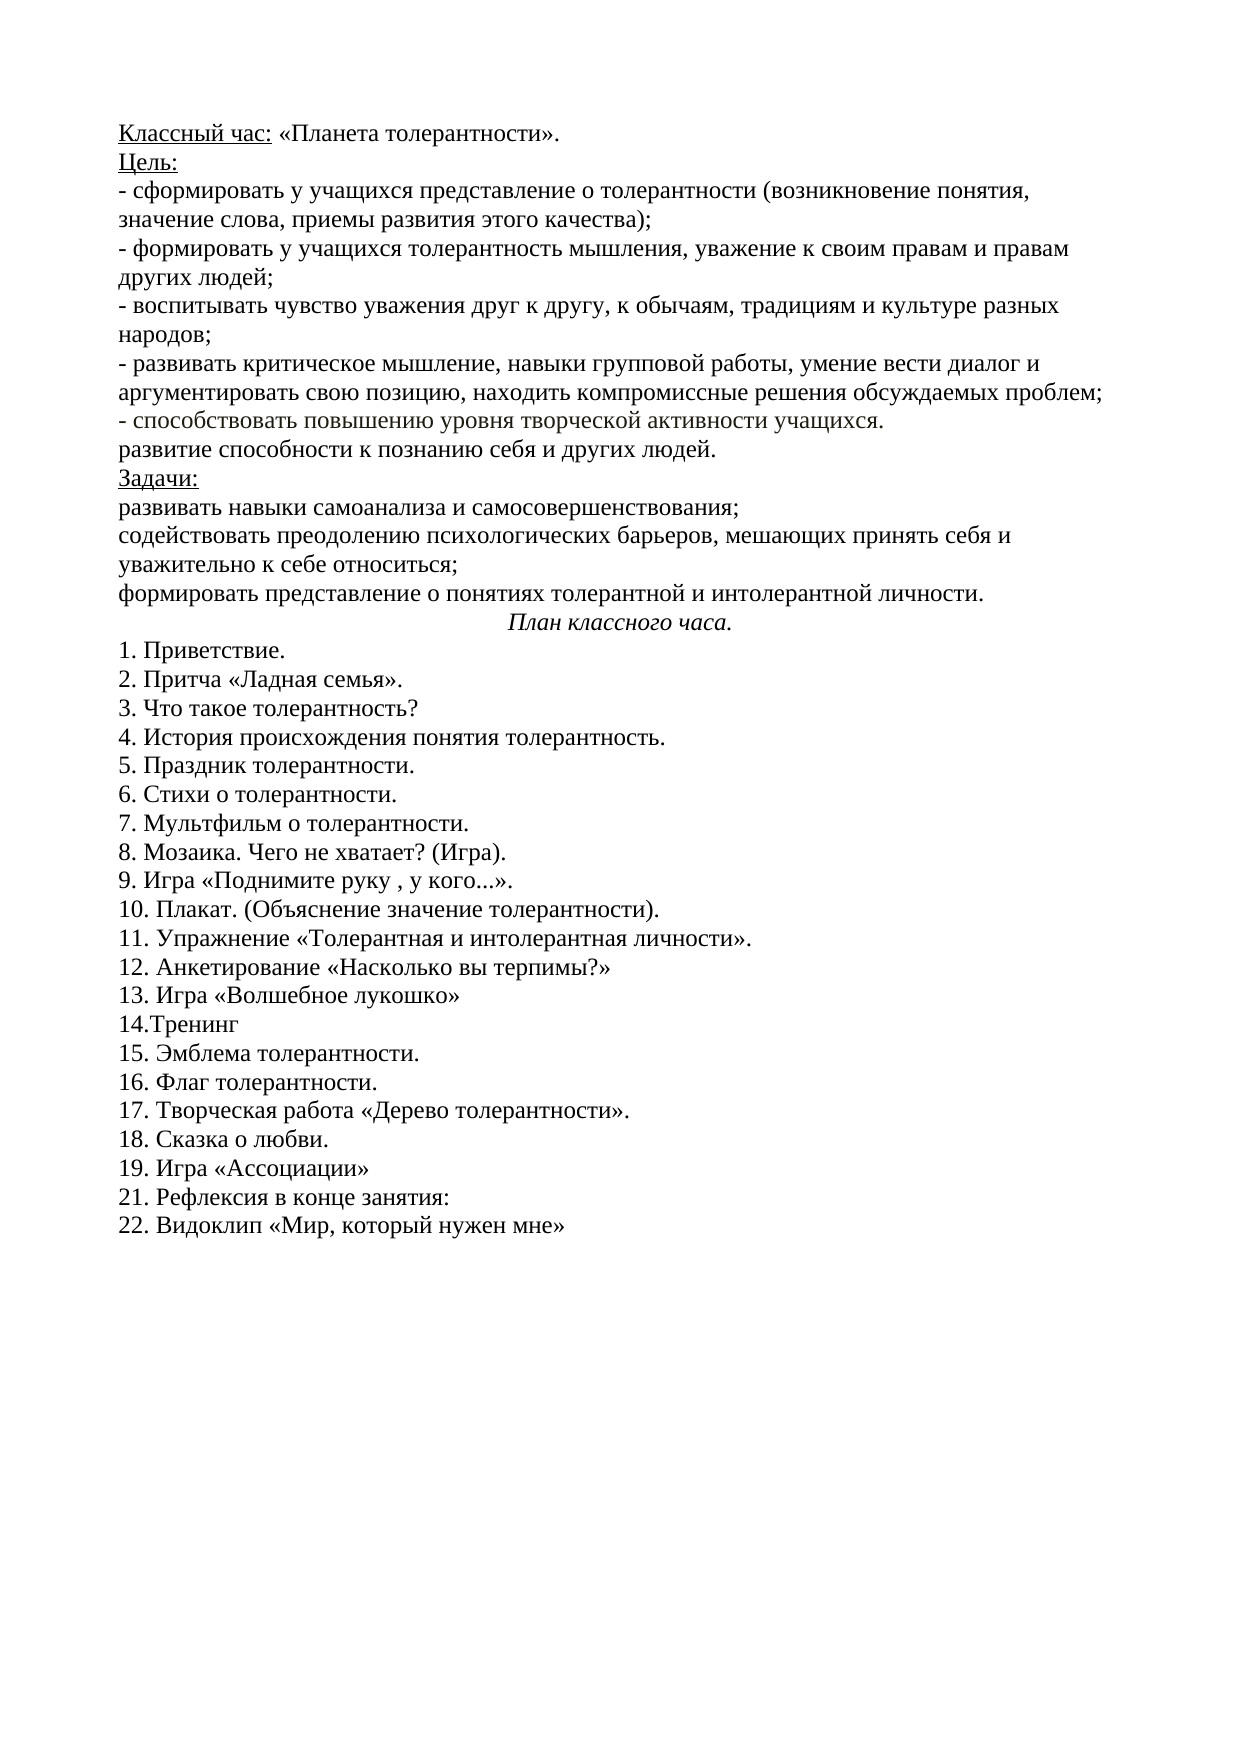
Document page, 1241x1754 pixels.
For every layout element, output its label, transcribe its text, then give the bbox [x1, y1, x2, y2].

text 6. Стихи о толерантности. [118, 779, 1122, 808]
text 1. Приветствие. [118, 636, 1122, 664]
text 8. Мозаика. Чего не хватает? (Игра). [118, 837, 1122, 866]
text План классного часа. [118, 607, 1122, 636]
text 14.Тренинг [118, 1009, 1122, 1038]
text содействовать преодолению психологических барьеров, мешающих принять себя и уважительно к себе относиться; [118, 521, 1122, 578]
text 5. Праздник толерантности. [118, 751, 1122, 779]
text 7. Мультфильм о толерантности. [118, 808, 1122, 837]
text 4. История происхождения понятия толерантность. [118, 722, 1122, 751]
text Задачи: [118, 463, 1122, 492]
text 17. Творческая работа «Дерево толерантности». [118, 1096, 1122, 1124]
text 16. Флаг толерантности. [118, 1067, 1122, 1096]
text - сформировать у учащихся представление о толерантности (возникновение понятия, значение слова, приемы развития этого качества); [118, 176, 1122, 233]
text 9. Игра «Поднимите руку , у кого...». [118, 866, 1122, 894]
text формировать представление о понятиях толерантной и интолерантной личности. [118, 578, 1122, 607]
text 22. Видоклип «Мир, который нужен мне» [118, 1211, 1122, 1239]
text 19. Игра «Ассоциации» [118, 1153, 1122, 1182]
text развитие способности к познанию себя и других людей. [118, 434, 1122, 463]
text 18. Сказка о любви. [118, 1124, 1122, 1153]
text 3. Что такое толерантность? [118, 693, 1122, 722]
text 10. Плакат. (Объяснение значение толерантности). [118, 894, 1122, 923]
text - формировать у учащихся толерантность мышления, уважение к своим правам и правам других людей; [118, 233, 1122, 291]
text 11. Упражнение «Толерантная и интолерантная личности». [118, 923, 1122, 952]
text 2. Притча «Ладная семья». [118, 664, 1122, 693]
text 12. Анкетирование «Насколько вы терпимы?» [118, 952, 1122, 981]
text - способствовать повышению уровня творческой активности учащихся. [118, 406, 1122, 434]
text 21. Рефлексия в конце занятия: [118, 1182, 1122, 1211]
text Цель: [118, 147, 1122, 176]
text 13. Игра «Волшебное лукошко» [118, 981, 1122, 1009]
text Классный час: «Планета толерантности». [118, 118, 1122, 147]
text 15. Эмблема толерантности. [118, 1038, 1122, 1067]
text развивать навыки самоанализа и самосовершенствования; [118, 492, 1122, 521]
text - развивать критическое мышление, навыки групповой работы, умение вести диалог и аргументировать свою позицию, находить компромиссные решения обсуждаемых проблем; [118, 348, 1122, 406]
text - воспитывать чувство уважения друг к другу, к обычаям, традициям и культуре разных народов; [118, 291, 1122, 348]
